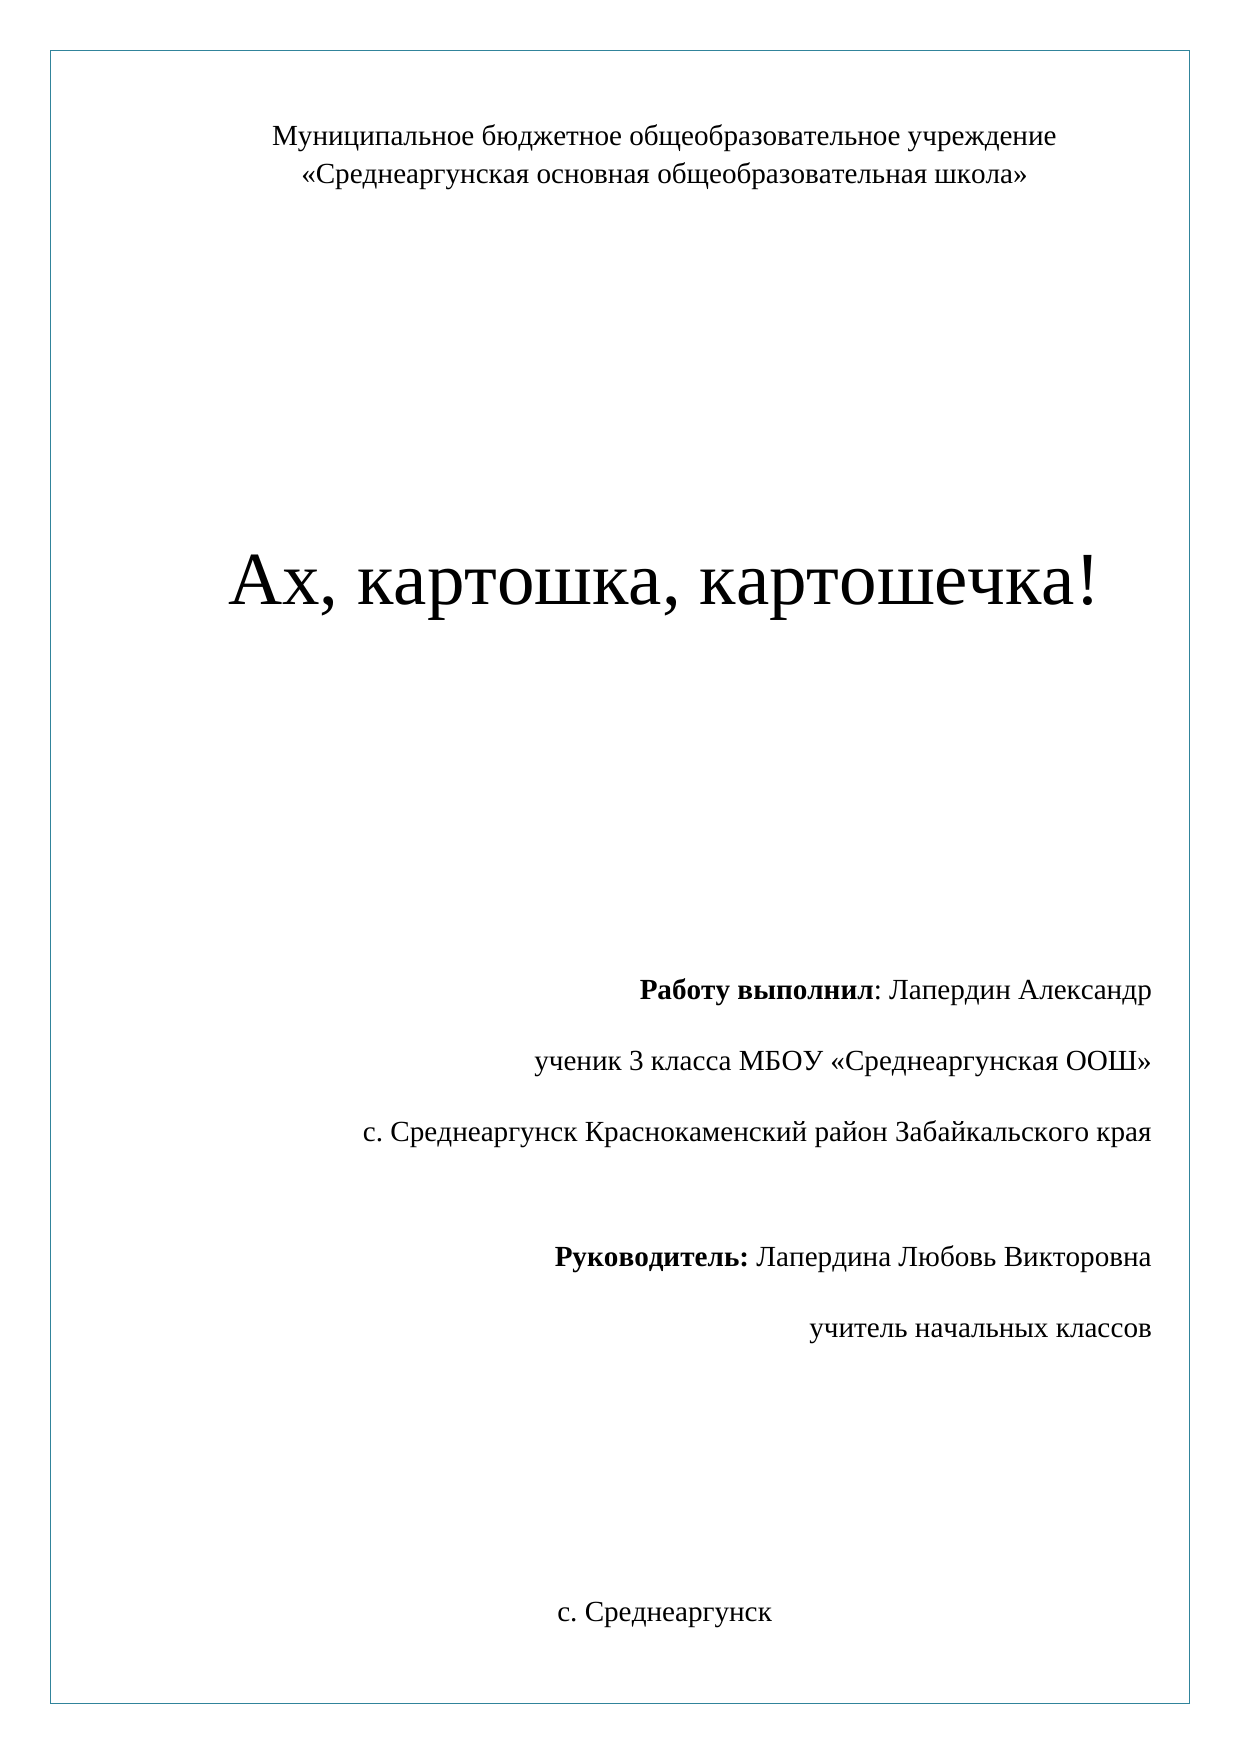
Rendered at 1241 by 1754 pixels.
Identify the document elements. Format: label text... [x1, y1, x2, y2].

text Руководитель: Лапердина Любовь Викторовна [177, 1239, 1152, 1272]
text с. Среднеаргунск Краснокаменский район Забайкальского края [177, 1114, 1152, 1148]
text Работу выполнил: Лапердин Александр [177, 972, 1152, 1006]
text Ах, картошка, картошечка! [177, 534, 1152, 620]
text ученик 3 класса МБОУ «Среднеаргунская ООШ» [177, 1043, 1152, 1077]
text с. Среднеаргунск [177, 1594, 1152, 1628]
text Муниципальное бюджетное общеобразовательное учреждение «Среднеаргунская основная общеобразовательная школа» [177, 118, 1152, 190]
text учитель начальных классов [177, 1310, 1152, 1343]
